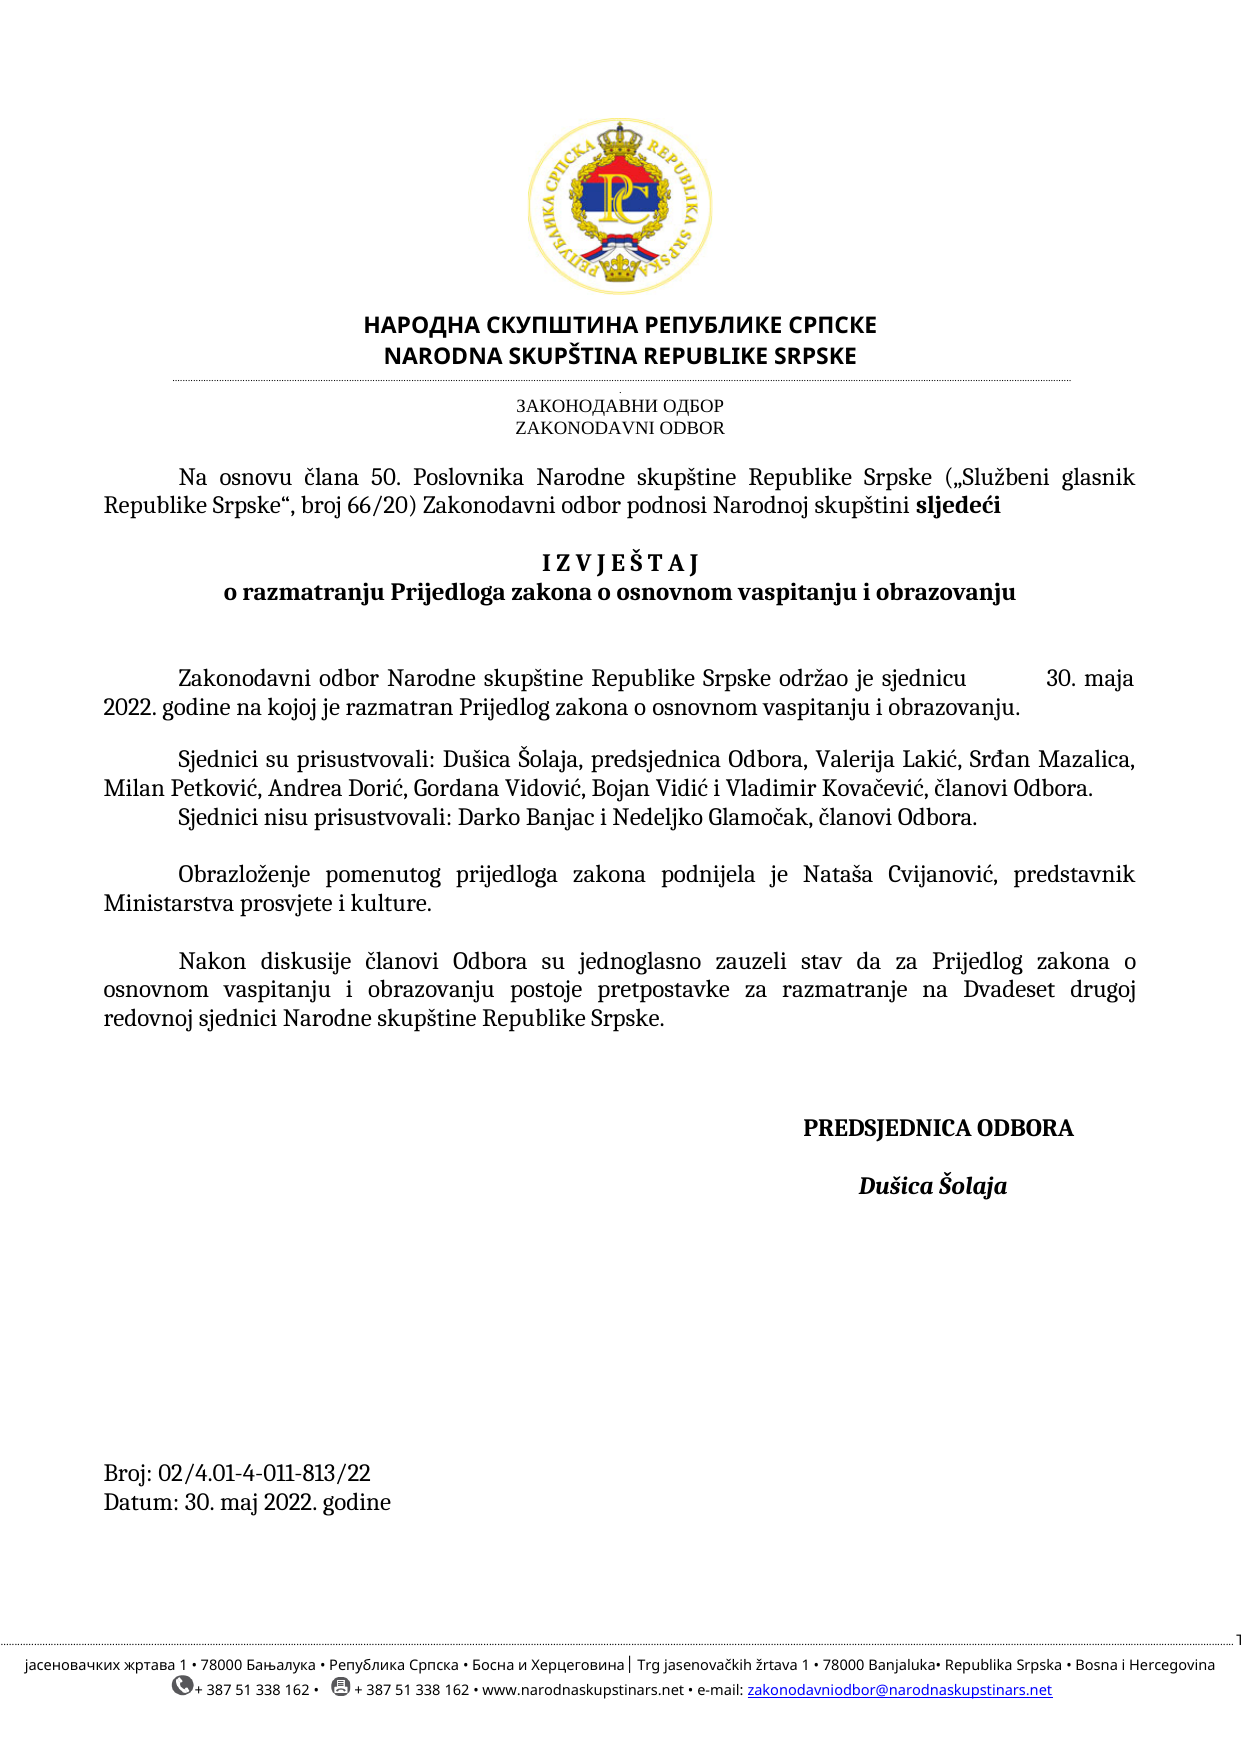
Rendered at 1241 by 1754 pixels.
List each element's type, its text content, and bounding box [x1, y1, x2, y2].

text Obrazloženje pomenutog prijedloga zakona podnijela je Nataša Cvijanović, predstavnik Ministarstva prosvjete i kulture. [103, 860, 1137, 918]
text Dušica Šolaja [103, 1172, 1137, 1201]
text Datum: 30. maj 2022. godine [103, 1488, 1137, 1517]
text PREDSJEDNICA ODBORA [103, 1114, 1137, 1143]
text Zakonodavni odbor Narodne skupštine Republike Srpske održao je sjednicu 30. maja 2022. godine na kojoj je razmatran Prijedlog zakona o osnovnom vaspitanju i obrazovanju. [103, 664, 1137, 721]
text Sjednici nisu prisustvovali: Darko Banjac i Nedeljko Glamočak, članovi Odbora. [103, 803, 1137, 832]
text Na osnovu člana 50. Poslovnika Narodne skupštine Republike Srpske („Službeni glasnik Republike Srpske“, broj 66/20) Zakonodavni odbor podnosi Narodnoj skupštini sljedeći [103, 462, 1137, 520]
text Broj: 02/4.01-4-011-813/22 [103, 1459, 1137, 1488]
text o razmatranju Prijedloga zakona o osnovnom vaspitanju i obrazovanju [103, 577, 1137, 606]
text Sjednici su prisustvovali: Dušica Šolaja, predsjednica Odbora, Valerija Lakić, Srđan Mazalica, Milan Petković, Andrea Dorić, Gordana Vidović, Bojan Vidić i Vladimir Kovačević, članovi Odbora. [103, 745, 1137, 803]
text Nakon diskusije članovi Odbora su jednoglasno zauzeli stav da za Prijedlog zakona o osnovnom vaspitanju i obrazovanju postoje pretpostavke za razmatranje na Dvadeset drugoj redovnoj sjednici Narodne skupštine Republike Srpske. [103, 947, 1137, 1033]
text I Z V J E Š T A J [103, 549, 1137, 577]
